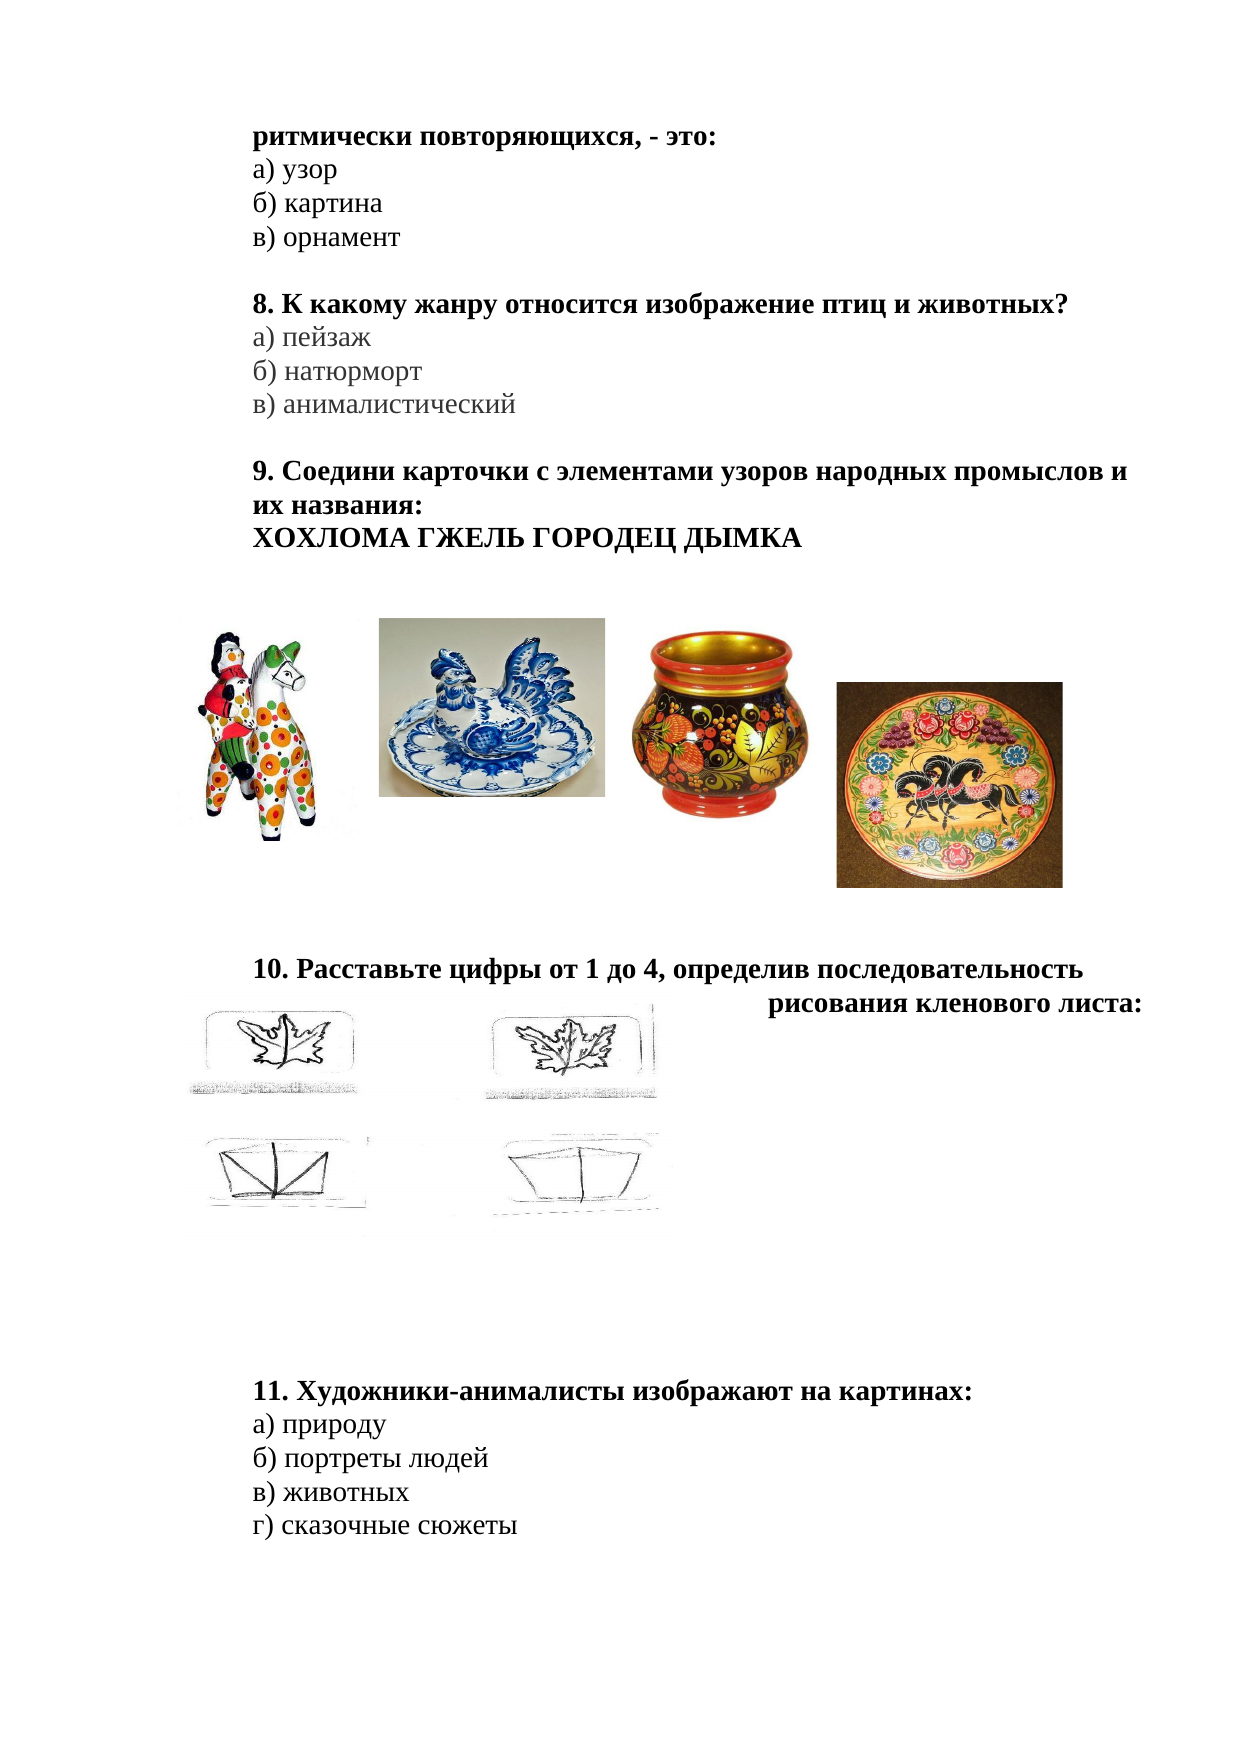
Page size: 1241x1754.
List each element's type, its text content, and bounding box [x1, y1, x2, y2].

text а) пейзаж [252, 319, 1152, 353]
picture [177, 985, 674, 1240]
text в) животных [252, 1474, 1152, 1507]
text б) натюрморт [252, 353, 1152, 386]
text г) сказочные сюжеты [252, 1507, 1152, 1541]
text 11. Художники-анималисты изображают на картинах: [252, 1373, 1152, 1407]
text в) орнамент [252, 219, 1152, 252]
picture [177, 618, 360, 841]
text ритмически повторяющихся, - это: [252, 118, 1152, 152]
text 8. К какому жанру относится изображение птиц и животных? [252, 286, 1152, 319]
text а) узор [252, 152, 1152, 185]
text ХОХЛОМА ГЖЕЛЬ ГОРОДЕЦ ДЫМКА [252, 521, 1152, 554]
picture [378, 618, 606, 797]
text б) портреты людей [252, 1440, 1152, 1474]
text 9. Соедини карточки с элементами узоров народных промыслов и их названия: [252, 453, 1152, 521]
text в) анималистический [252, 386, 1152, 420]
picture [836, 682, 1063, 888]
text 10. Расставьте цифры от 1 до 4, определив последовательность рисования кленового листа: [252, 952, 1152, 1019]
text а) природу [252, 1407, 1152, 1440]
text б) картина [252, 185, 1152, 219]
picture [624, 618, 818, 822]
